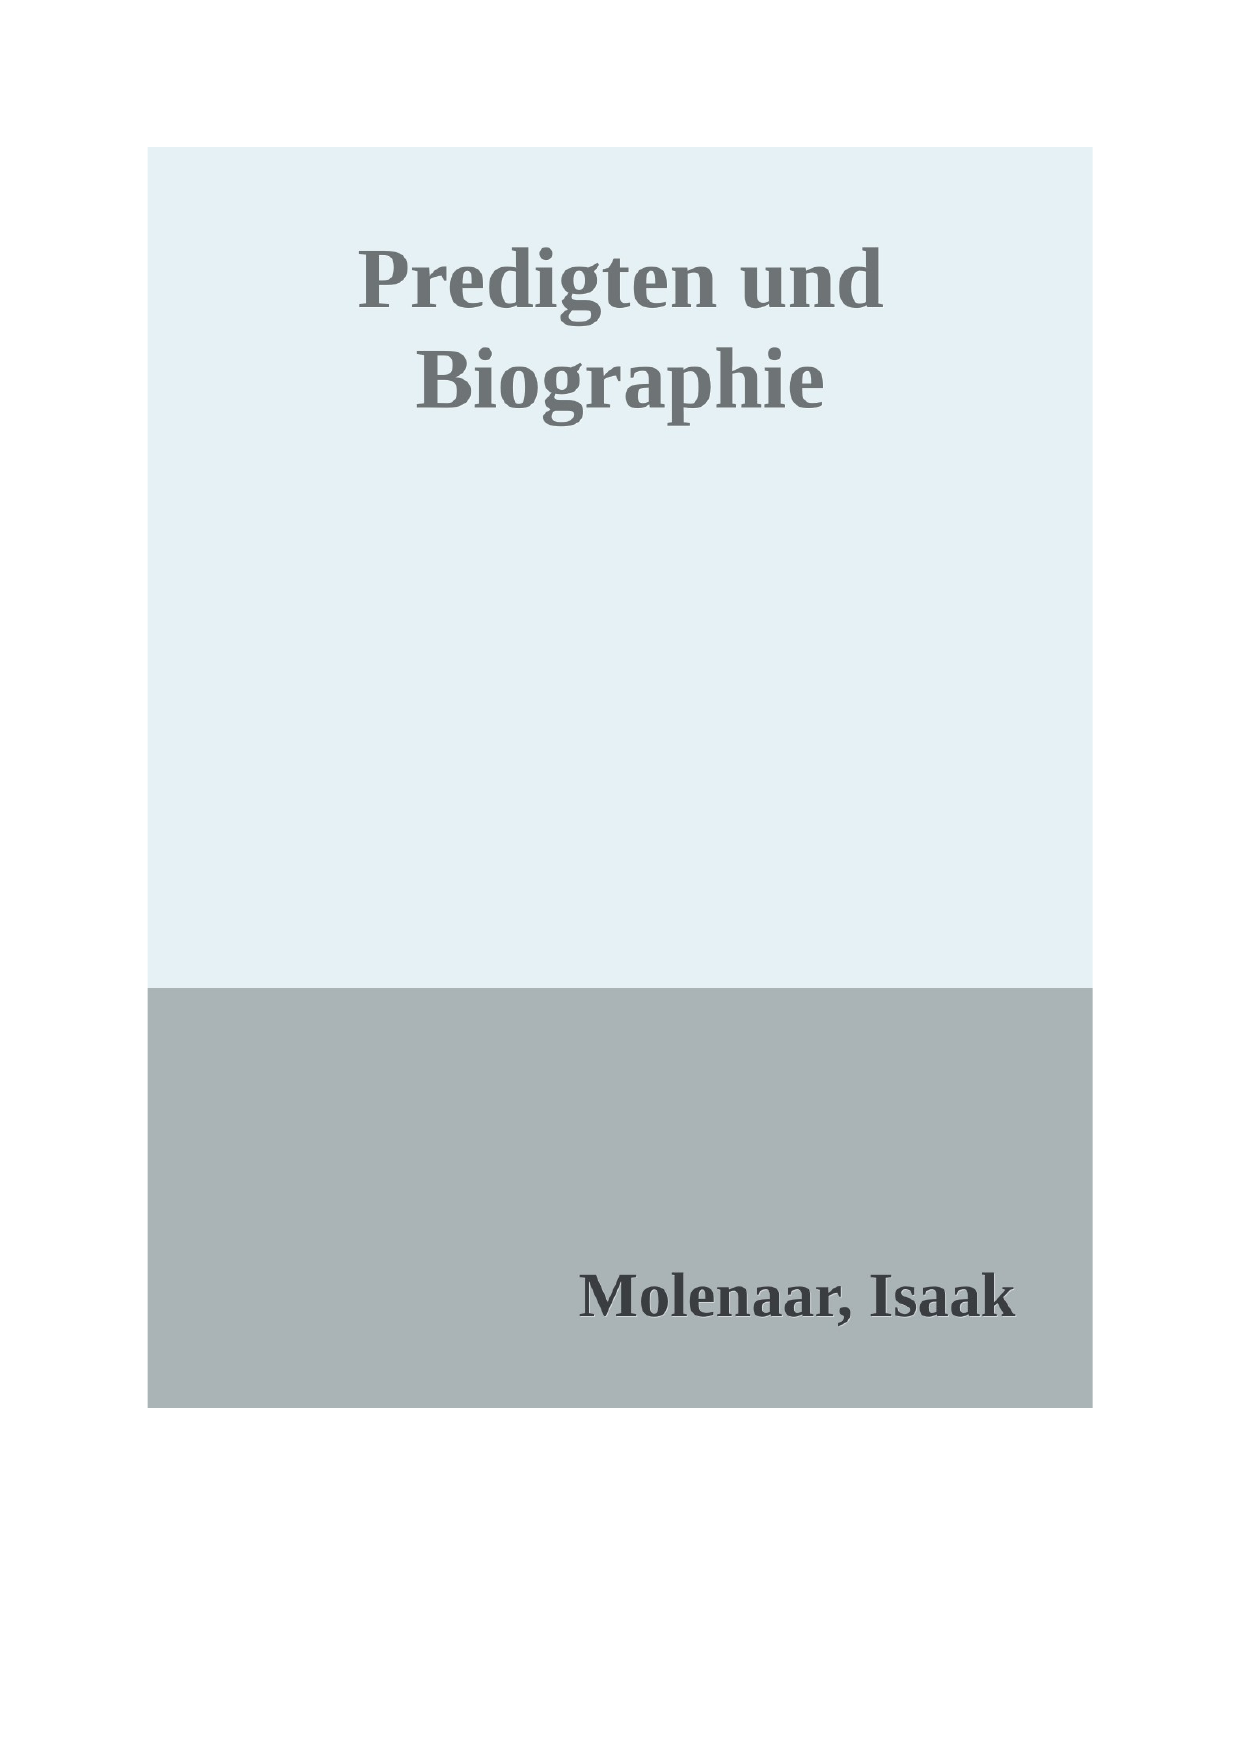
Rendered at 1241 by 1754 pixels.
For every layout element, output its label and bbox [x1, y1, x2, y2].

picture [147, 147, 1093, 1408]
